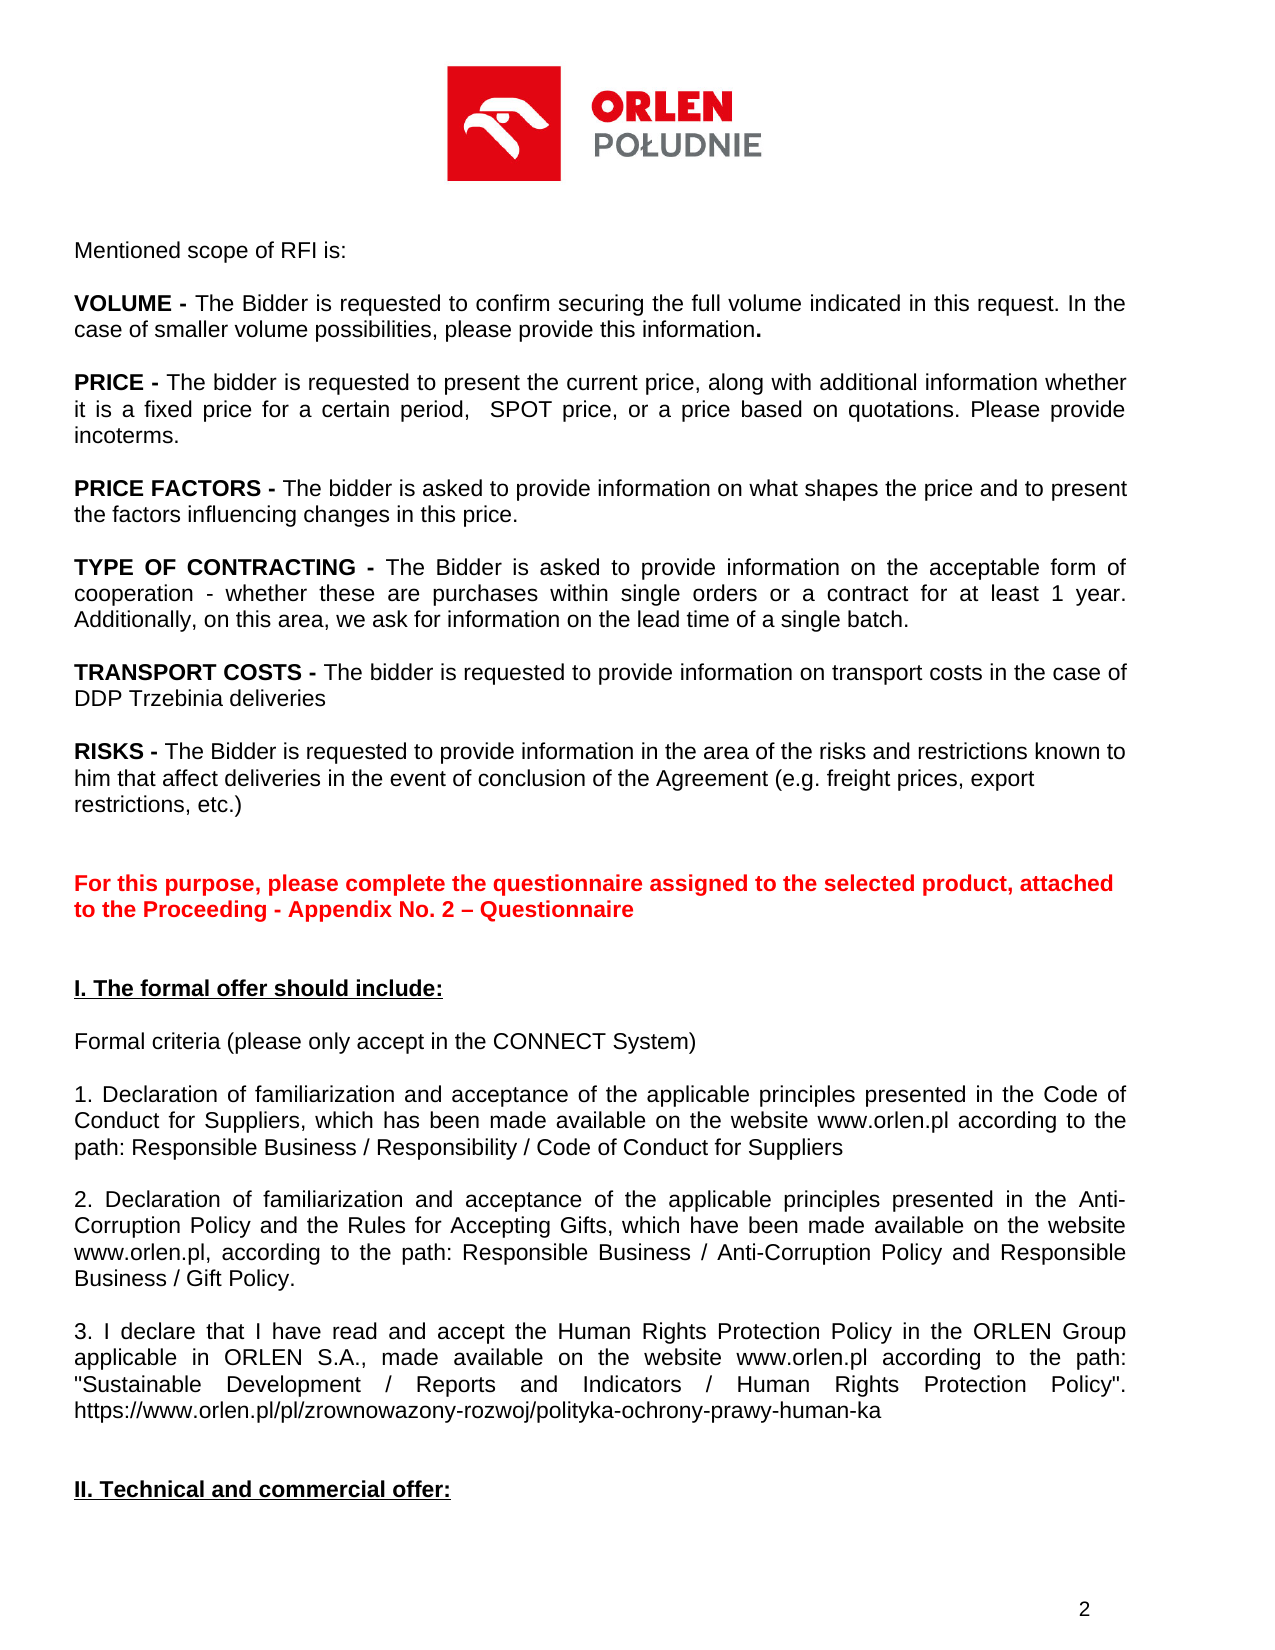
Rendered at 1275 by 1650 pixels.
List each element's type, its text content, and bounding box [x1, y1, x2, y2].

text For this purpose, please complete the questionnaire assigned to the selected product, attached to the Proceeding - Appendix No. 2 – Questionnaire [74, 843, 1127, 923]
text I. The formal offer should include: [74, 975, 1127, 1002]
text TYPE OF CONTRACTING - The Bidder is asked to provide information on the acceptable form of cooperation - whether these are purchases within single orders or a contract for at least 1 year. Additionally, on this area, we ask for information on the lead time of a single batch. [74, 554, 1127, 633]
picture [422, 59, 779, 190]
text VOLUME - The Bidder is requested to confirm securing the full volume indicated in this request. In the case of smaller volume possibilities, please provide this information. [74, 290, 1127, 343]
text 3. I declare that I have read and accept the Human Rights Protection Policy in the ORLEN Group applicable in ORLEN S.A., made available on the website www.orlen.pl according to the path: "Sustainable Development / Reports and Indicators / Human Rights Protection Policy". https://www.orlen.pl/pl/zrownowazony-rozwoj/polityka-ochrony-prawy-human-ka [74, 1318, 1127, 1423]
text Formal criteria (please only accept in the CONNECT System) [74, 1028, 1127, 1054]
text Mentioned scope of RFI is: [74, 237, 1127, 264]
text TRANSPORT COSTS - The bidder is requested to provide information on transport costs in the case of DDP Trzebinia deliveries [74, 659, 1127, 712]
text 2. Declaration of familiarization and acceptance of the applicable principles presented in the Anti-Corruption Policy and the Rules for Accepting Gifts, which have been made available on the website www.orlen.pl, according to the path: Responsible Business / Anti-Corruption Policy and Responsible Business / Gift Policy. [74, 1186, 1127, 1292]
text RISKS - The Bidder is requested to provide information in the area of the risks and restrictions known to him that affect deliveries in the event of conclusion of the Agreement (e.g. freight prices, export restrictions, etc.) [74, 738, 1127, 817]
text PRICE FACTORS - The bidder is asked to provide information on what shapes the price and to present the factors influencing changes in this price. [74, 474, 1127, 527]
text II. Technical and commercial offer: [74, 1476, 1127, 1502]
text 1. Declaration of familiarization and acceptance of the applicable principles presented in the Code of Conduct for Suppliers, which has been made available on the website www.orlen.pl according to the path: Responsible Business / Responsibility / Code of Conduct for Suppliers [74, 1081, 1127, 1160]
text PRICE - The bidder is requested to present the current price, along with additional information whether it is a fixed price for a certain period, SPOT price, or a price based on quotations. Please provide incoterms. [74, 369, 1127, 448]
